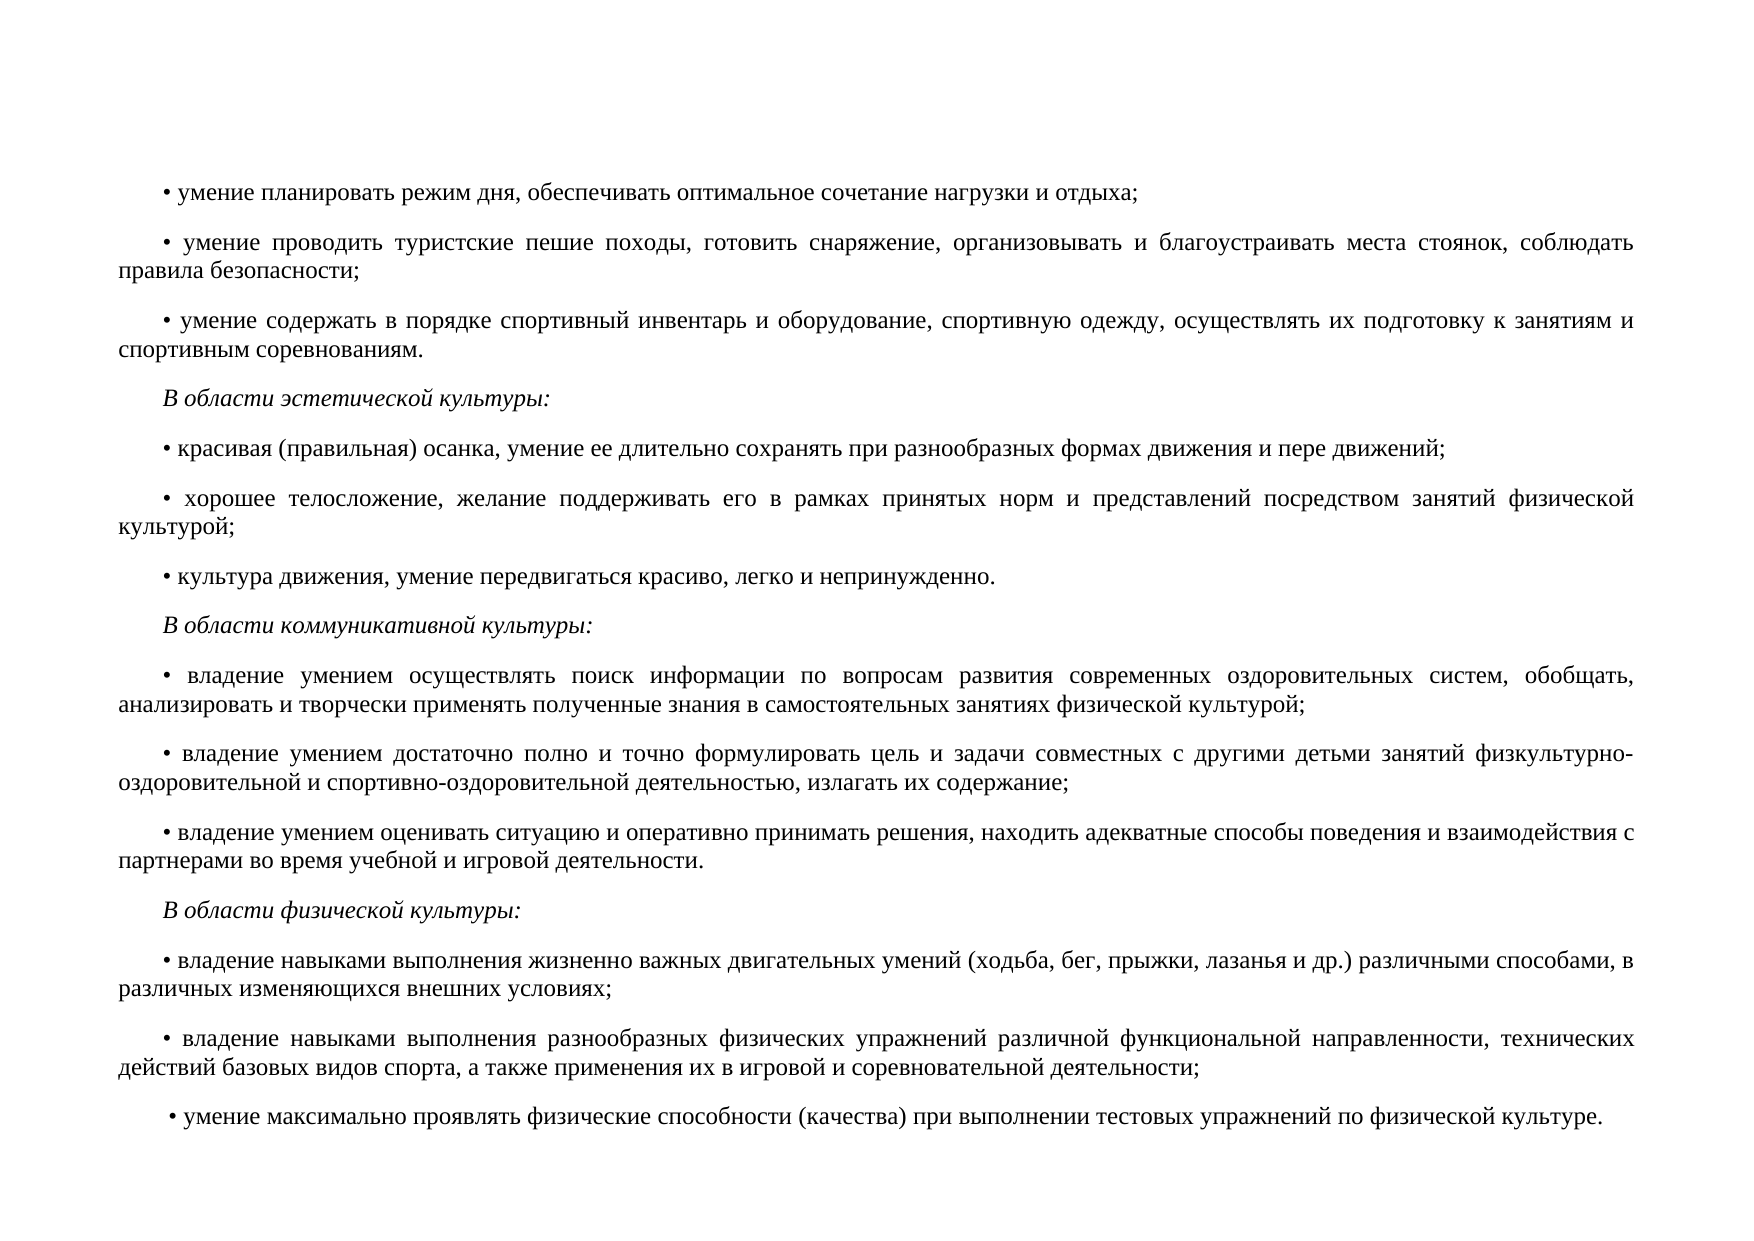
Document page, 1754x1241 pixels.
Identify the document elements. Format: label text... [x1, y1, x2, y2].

text • владение умением оценивать ситуацию и оперативно принимать решения, находить адекватные способы поведения и взаимодействия с партнерами во время учебной и игровой деятельности. [118, 817, 1636, 874]
text В области физической культуры: [118, 895, 1636, 924]
text • красивая (правильная) осанка, умение ее длительно сохранять при разнообразных формах движения и пере движений; [118, 433, 1636, 462]
text • владение умением осуществлять поиск информации по вопросам развития современных оздоровительных систем, обобщать, анализировать и творчески применять полученные знания в самостоятельных занятиях физической культурой; [118, 660, 1636, 718]
text • владение навыками выполнения разнообразных физических упражнений различной функциональной направленности, технических действий базовых видов спорта, а также применения их в игровой и соревновательной деятельности; [118, 1023, 1636, 1081]
text • владение умением достаточно полно и точно формулировать цель и задачи совместных с другими детьми занятий физкультурно-оздоровительной и спортивно-оздоровительной деятельностью, излагать их содержание; [118, 738, 1636, 796]
text • умение максимально проявлять физические способности (качества) при выполнении тестовых упражнений по физической культуре. [118, 1101, 1636, 1130]
text • культура движения, умение передвигаться красиво, легко и непринужденно. [118, 561, 1636, 590]
text • умение содержать в порядке спортивный инвентарь и оборудование, спортивную одежду, осуществлять их подготовку к занятиям и спортивным соревнованиям. [118, 305, 1636, 363]
text В области коммуникативной культуры: [118, 611, 1636, 639]
text В области эстетической культуры: [118, 383, 1636, 412]
text • умение проводить туристские пешие походы, готовить снаряжение, организовывать и благоустраивать места стоянок, соблюдать правила безопасности; [118, 227, 1636, 284]
text • умение планировать режим дня, обеспечивать оптимальное сочетание нагрузки и отдыха; [118, 177, 1636, 206]
text • хорошее телосложение, желание поддерживать его в рамках принятых норм и представлений посредством занятий физической культурой; [118, 483, 1636, 540]
text • владение навыками выполнения жизненно важных двигательных умений (ходьба, бег, прыжки, лазанья и др.) различными способами, в различных изменяющихся внешних условиях; [118, 945, 1636, 1002]
